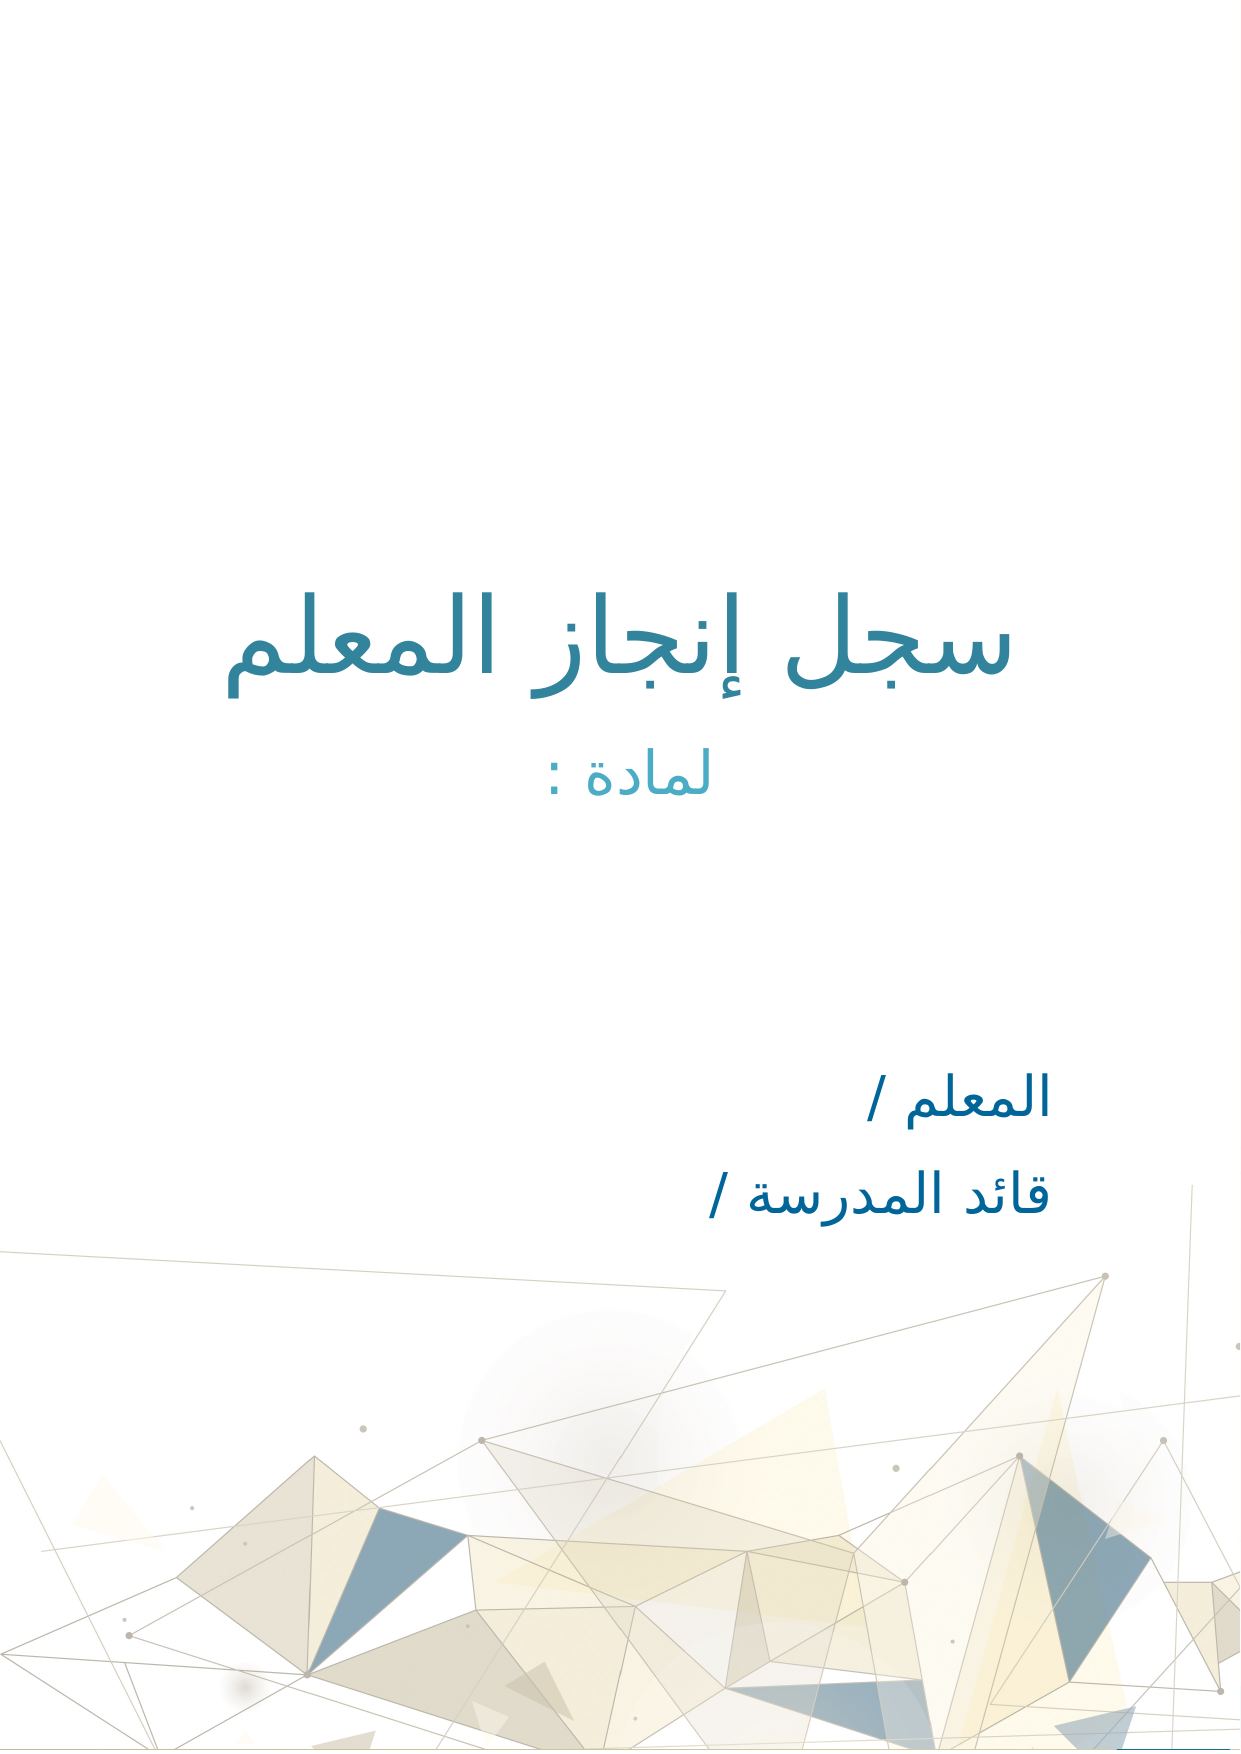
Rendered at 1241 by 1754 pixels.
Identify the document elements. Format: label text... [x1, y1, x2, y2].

text قائد المدرسة / [187, 1161, 1053, 1226]
text المعلم / [187, 1065, 1053, 1130]
text سجل إنجاز المعلم [187, 575, 1053, 699]
text لمادة : [187, 738, 1053, 809]
picture [0, 0, 1241, 1750]
